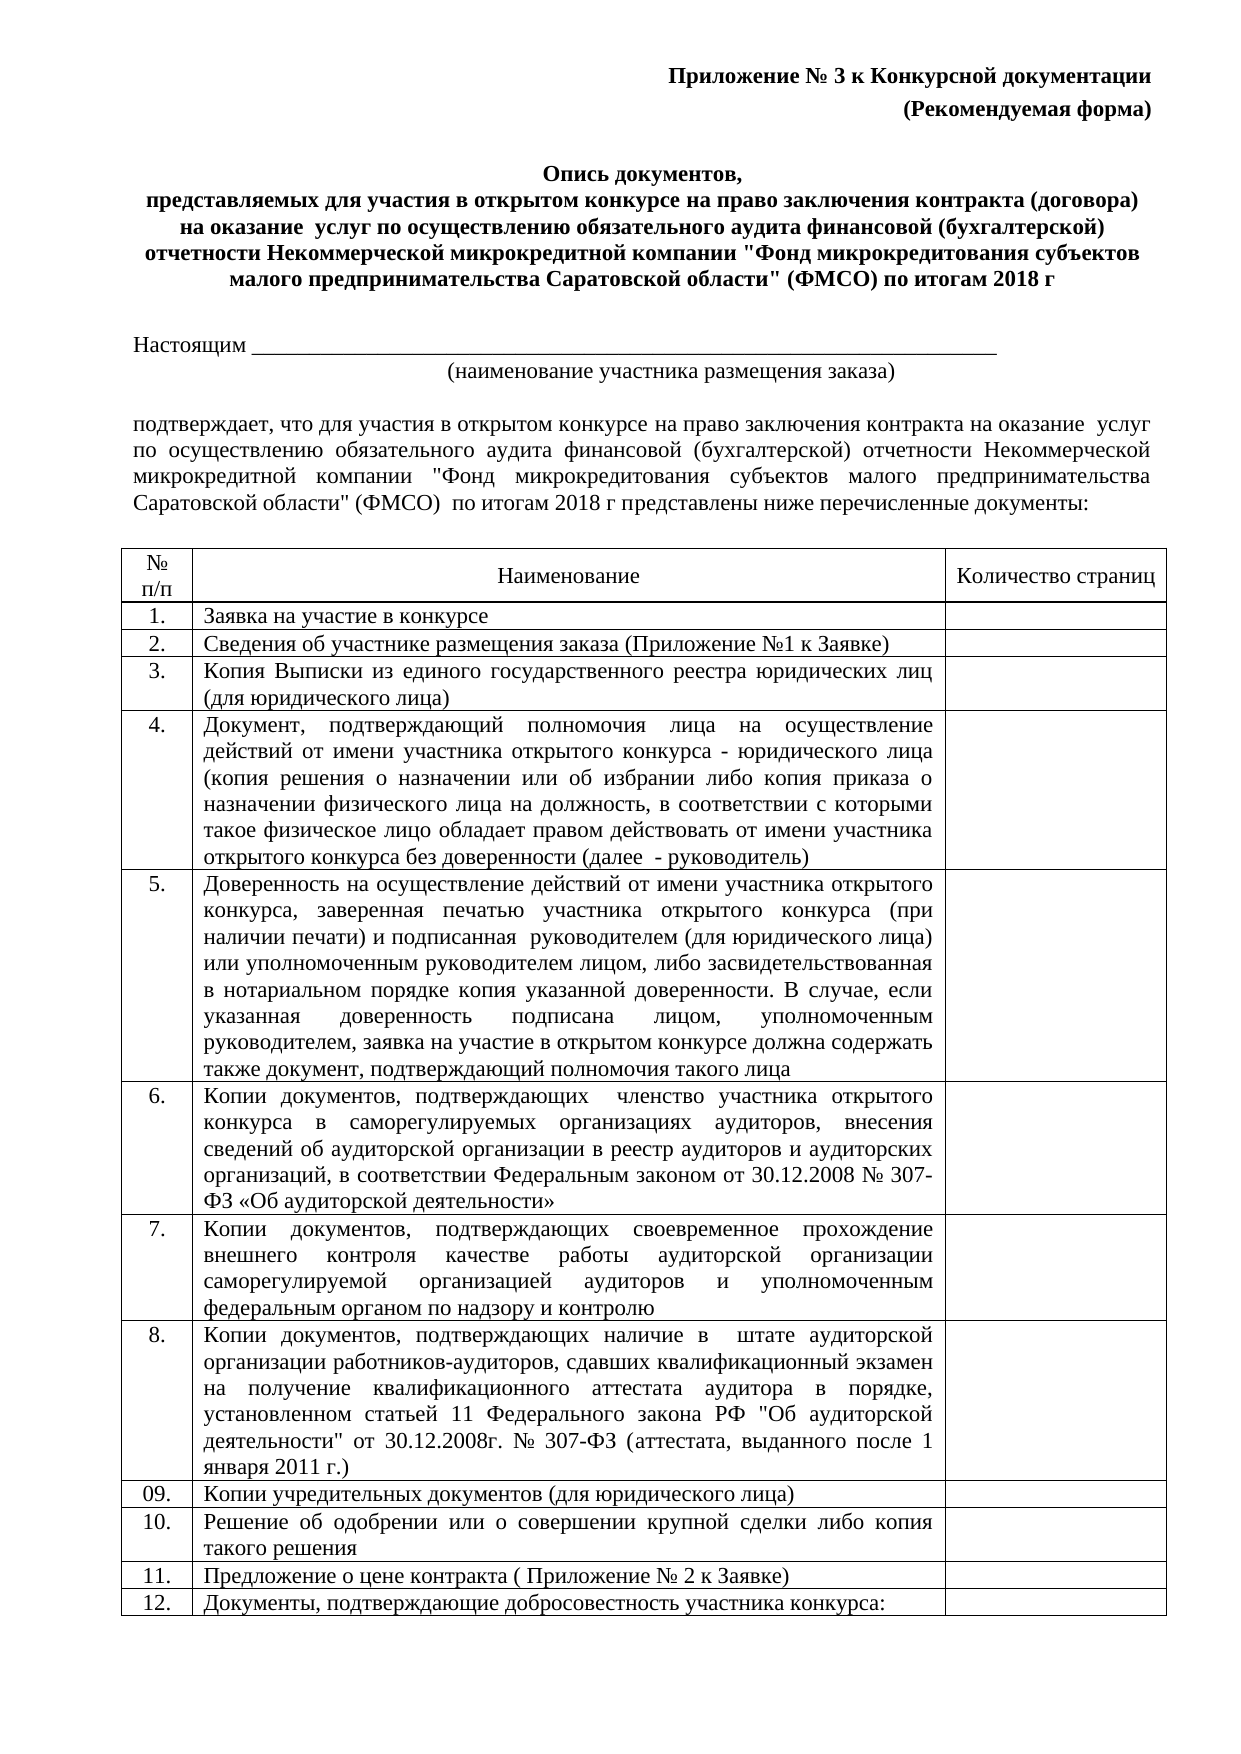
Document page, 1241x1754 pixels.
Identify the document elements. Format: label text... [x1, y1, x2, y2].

table_cell 6. [122, 1082, 192, 1214]
table_cell 4. [122, 711, 192, 869]
table_cell [946, 603, 1166, 629]
table_cell Документ, подтверждающий полномочия лица на осуществление действий от имени участника открытого конкурса - юридического лица (копия решения о назначении или об избрании либо копия приказа о назначении физического лица на должность, в соответствии с которыми такое физическое лицо обладает правом действовать от имени участника открытого конкурса без доверенности (далее - руководитель) [193, 711, 945, 869]
subtitle Опись документов, представляемых для участия в открытом конкурсе на право заключения контракта (договора) на оказание услуг по осуществлению обязательного аудита финансовой (бухгалтерской) отчетности Некоммерческой микрокредитной компании "Фонд микрокредитования субъектов малого предпринимательства Саратовской области" (ФМСО) по итогам 2018 г [133, 160, 1152, 292]
table_cell [946, 1508, 1166, 1561]
table_cell 09. [122, 1481, 192, 1507]
table_cell [946, 711, 1166, 869]
table_cell [946, 1215, 1166, 1320]
table_cell 11. [122, 1562, 192, 1588]
table_cell [946, 1082, 1166, 1214]
table_cell [946, 1321, 1166, 1479]
table_header Количество страниц [946, 549, 1166, 601]
table_cell [946, 870, 1166, 1081]
text (Рекомендуемая форма) [133, 95, 1152, 121]
table_cell [946, 1481, 1166, 1507]
table_cell 12. [122, 1589, 192, 1615]
table_cell Заявка на участие в конкурсе [193, 603, 945, 629]
table_cell Сведения об участнике размещения заказа (Приложение №1 к Заявке) [193, 630, 945, 656]
table_cell [946, 1562, 1166, 1588]
table_cell Предложение о цене контракта ( Приложение № 2 к Заявке) [193, 1562, 945, 1588]
text Настоящим _________________________________________________________________ [133, 331, 1152, 357]
table_cell Копии документов, подтверждающих членство участника открытого конкурса в саморегулируемых организациях аудиторов, внесения сведений об аудиторской организации в реестр аудиторов и аудиторских организаций, в соответствии Федеральным законом от 30.12.2008 № 307-ФЗ «Об аудиторской деятельности» [193, 1082, 945, 1214]
table_cell 8. [122, 1321, 192, 1479]
table_cell [946, 657, 1166, 710]
table_cell 3. [122, 657, 192, 710]
text (наименование участника размещения заказа) [133, 357, 1152, 383]
table_cell Копия Выписки из единого государственного реестра юридических лиц (для юридического лица) [193, 657, 945, 710]
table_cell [193, 1589, 945, 1615]
table_header № п/п [122, 549, 192, 601]
table_header Наименование [193, 549, 945, 601]
subtitle Приложение № 3 к Конкурсной документации [133, 62, 1152, 88]
table_cell Доверенность на осуществление действий от имени участника открытого конкурса, заверенная печатью участника открытого конкурса (при наличии печати) и подписанная руководителем (для юридического лица) или уполномоченным руководителем лицом, либо засвидетельствованная в нотариальном порядке копия указанной доверенности. В случае, если указанная доверенность подписана лицом, уполномоченным руководителем, заявка на участие в открытом конкурсе должна содержать также документ, подтверждающий полномочия такого лица [193, 870, 945, 1081]
table_cell 2. [122, 630, 192, 656]
table_cell 1. [122, 603, 192, 629]
table_cell [946, 1589, 1166, 1615]
text подтверждает, что для участия в открытом конкурсе на право заключения контракта на оказание услуг по осуществлению обязательного аудита финансовой (бухгалтерской) отчетности Некоммерческой микрокредитной компании "Фонд микрокредитования субъектов малого предпринимательства Саратовской области" (ФМСО) по итогам 2018 г представлены ниже перечисленные документы: [133, 410, 1152, 515]
table_cell [946, 630, 1166, 656]
table_cell Копии документов, подтверждающих своевременное прохождение внешнего контроля качестве работы аудиторской организации саморегулируемой организацией аудиторов и уполномоченным федеральным органом по надзору и контролю [193, 1215, 945, 1320]
table_cell Копии документов, подтверждающих наличие в штате аудиторской организации работников-аудиторов, сдавших квалификационный экзамен на получение квалификационного аттестата аудитора в порядке, установленном статьей 11 Федерального закона РФ "Об аудиторской деятельности" от 30.12.2008г. № 307-ФЗ (аттестата, выданного после 1 января 2011 г.) [193, 1321, 945, 1479]
table_cell Решение об одобрении или о совершении крупной сделки либо копия такого решения [193, 1508, 945, 1561]
table_cell 5. [122, 870, 192, 1081]
table_cell Копии учредительных документов (для юридического лица) [193, 1481, 945, 1507]
table_cell 7. [122, 1215, 192, 1320]
table_cell 10. [122, 1508, 192, 1561]
